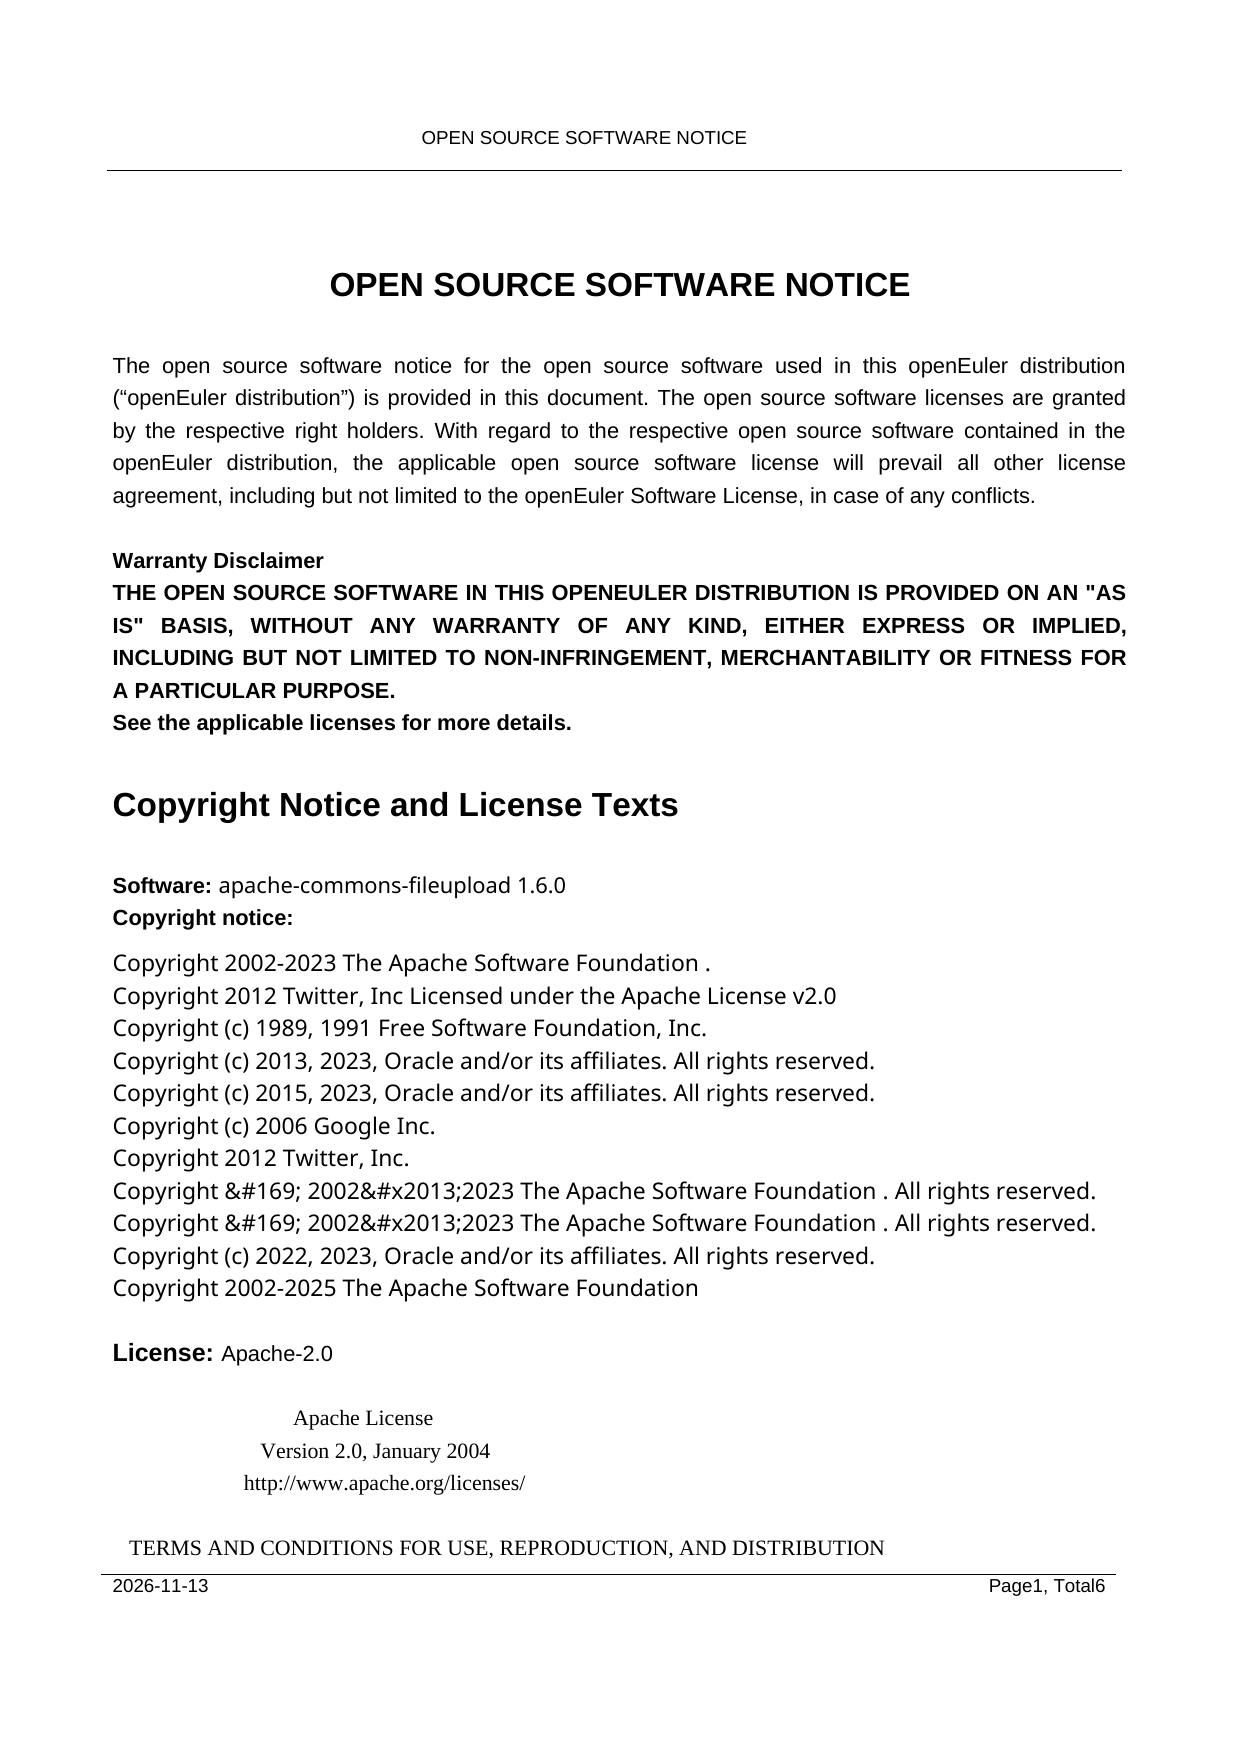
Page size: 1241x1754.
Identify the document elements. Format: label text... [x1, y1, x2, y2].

text THE OPEN SOURCE SOFTWARE IN THIS OPENEULER DISTRIBUTION IS PROVIDED ON AN "AS IS" BASIS, WITHOUT ANY WARRANTY OF ANY KIND, EITHER EXPRESS OR IMPLIED, INCLUDING BUT NOT LIMITED TO NON-INFRINGEMENT, MERCHANTABILITY OR FITNESS FOR A PARTICULAR PURPOSE. See the applicable licenses for more details. [112, 576, 1128, 739]
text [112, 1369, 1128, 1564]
text License: Apache-2.0 [112, 1337, 1128, 1369]
text Warranty Disclaimer [112, 544, 1128, 576]
text Copyright notice: [112, 901, 1128, 934]
title Software: apache-commons-fileupload 1.6.0 [112, 869, 1128, 901]
text Copyright Notice and License Texts [112, 771, 1128, 836]
text The open source software notice for the open source software used in this openEuler distribution (“openEuler distribution”) is provided in this document. The open source software licenses are granted by the respective right holders. With regard to the respective open source software contained in the openEuler distribution, the applicable open source software license will prevail all other license agreement, including but not limited to the openEuler Software License, in case of any conflicts. [112, 349, 1128, 511]
text Copyright 2002-2023 The Apache Software Foundation . Copyright 2012 Twitter, Inc Licensed under the Apache License v2.0 Copyright (c) 1989, 1991 Free Software Foundation, Inc. Copyright (c) 2013, 2023, Oracle and/or its affiliates. All rights reserved. Copyright (c) 2015, 2023, Oracle and/or its affiliates. All rights reserved. Copyright (c) 2006 Google Inc. Copyright 2012 Twitter, Inc. Copyright &#169; 2002&#x2013;2023 The Apache Software Foundation . All rights reserved. Copyright &#169; 2002&#x2013;2023 The Apache Software Foundation . All rights reserved. Copyright (c) 2022, 2023, Oracle and/or its affiliates. All rights reserved. Copyright 2002-2025 The Apache Software Foundation [112, 947, 1128, 1337]
text OPEN SOURCE SOFTWARE NOTICE [112, 251, 1128, 316]
